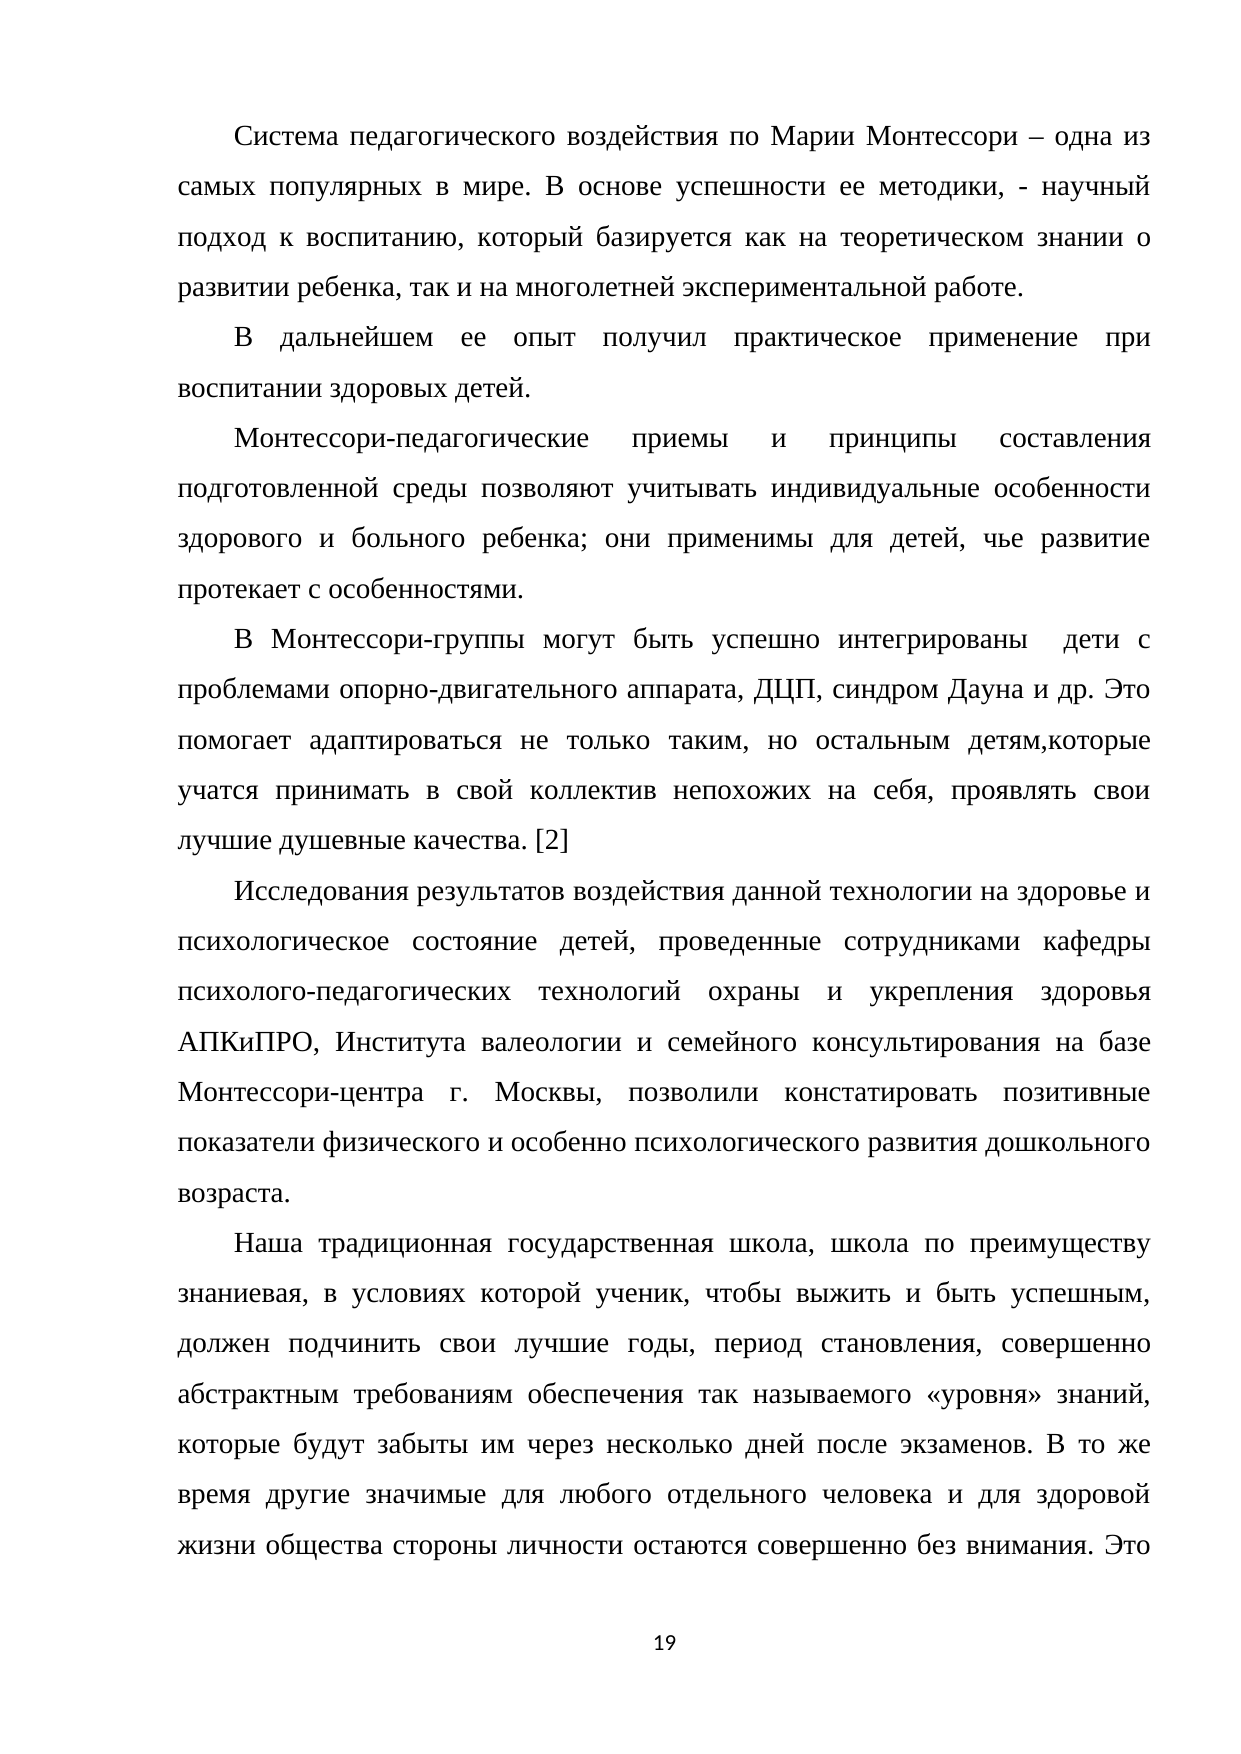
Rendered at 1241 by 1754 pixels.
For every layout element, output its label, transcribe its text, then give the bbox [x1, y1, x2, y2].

text Система педагогического воздействия по Марии Монтессори – одна из самых популярных в мире. В основе успешности ее методики, - научный подход к воспитанию, который базируется как на теоретическом знании о развитии ребенка, так и на многолетней экспериментальной работе. [177, 118, 1152, 303]
text В Монтессори-группы могут быть успешно интегрированы дети с проблемами опорно-двигательного аппарата, ДЦП, синдром Дауна и др. Это помогает адаптироваться не только таким, но остальным детям,которые учатся принимать в свой коллектив непохожих на себя, проявлять свои лучшие душевные качества. [2] [177, 621, 1152, 856]
text В дальнейшем ее опыт получил практическое применение при воспитании здоровых детей. [177, 319, 1152, 403]
text Исследования результатов воздействия данной технологии на здоровье и психологическое состояние детей, проведенные сотрудниками кафедры психолого-педагогических технологий охраны и укрепления здоровья АПКиПРО, Института валеологии и семейного консультирования на базе Монтессори-центра г. Москвы, позволили констатировать позитивные показатели физического и особенно психологического развития дошкольного возраста. [177, 873, 1152, 1208]
text Монтессори-педагогические приемы и принципы составления подготовленной среды позволяют учитывать индивидуальные особенности здорового и больного ребенка; они применимы для детей, чье развитие протекает с особенностями. [177, 420, 1152, 604]
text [177, 1225, 1152, 1560]
